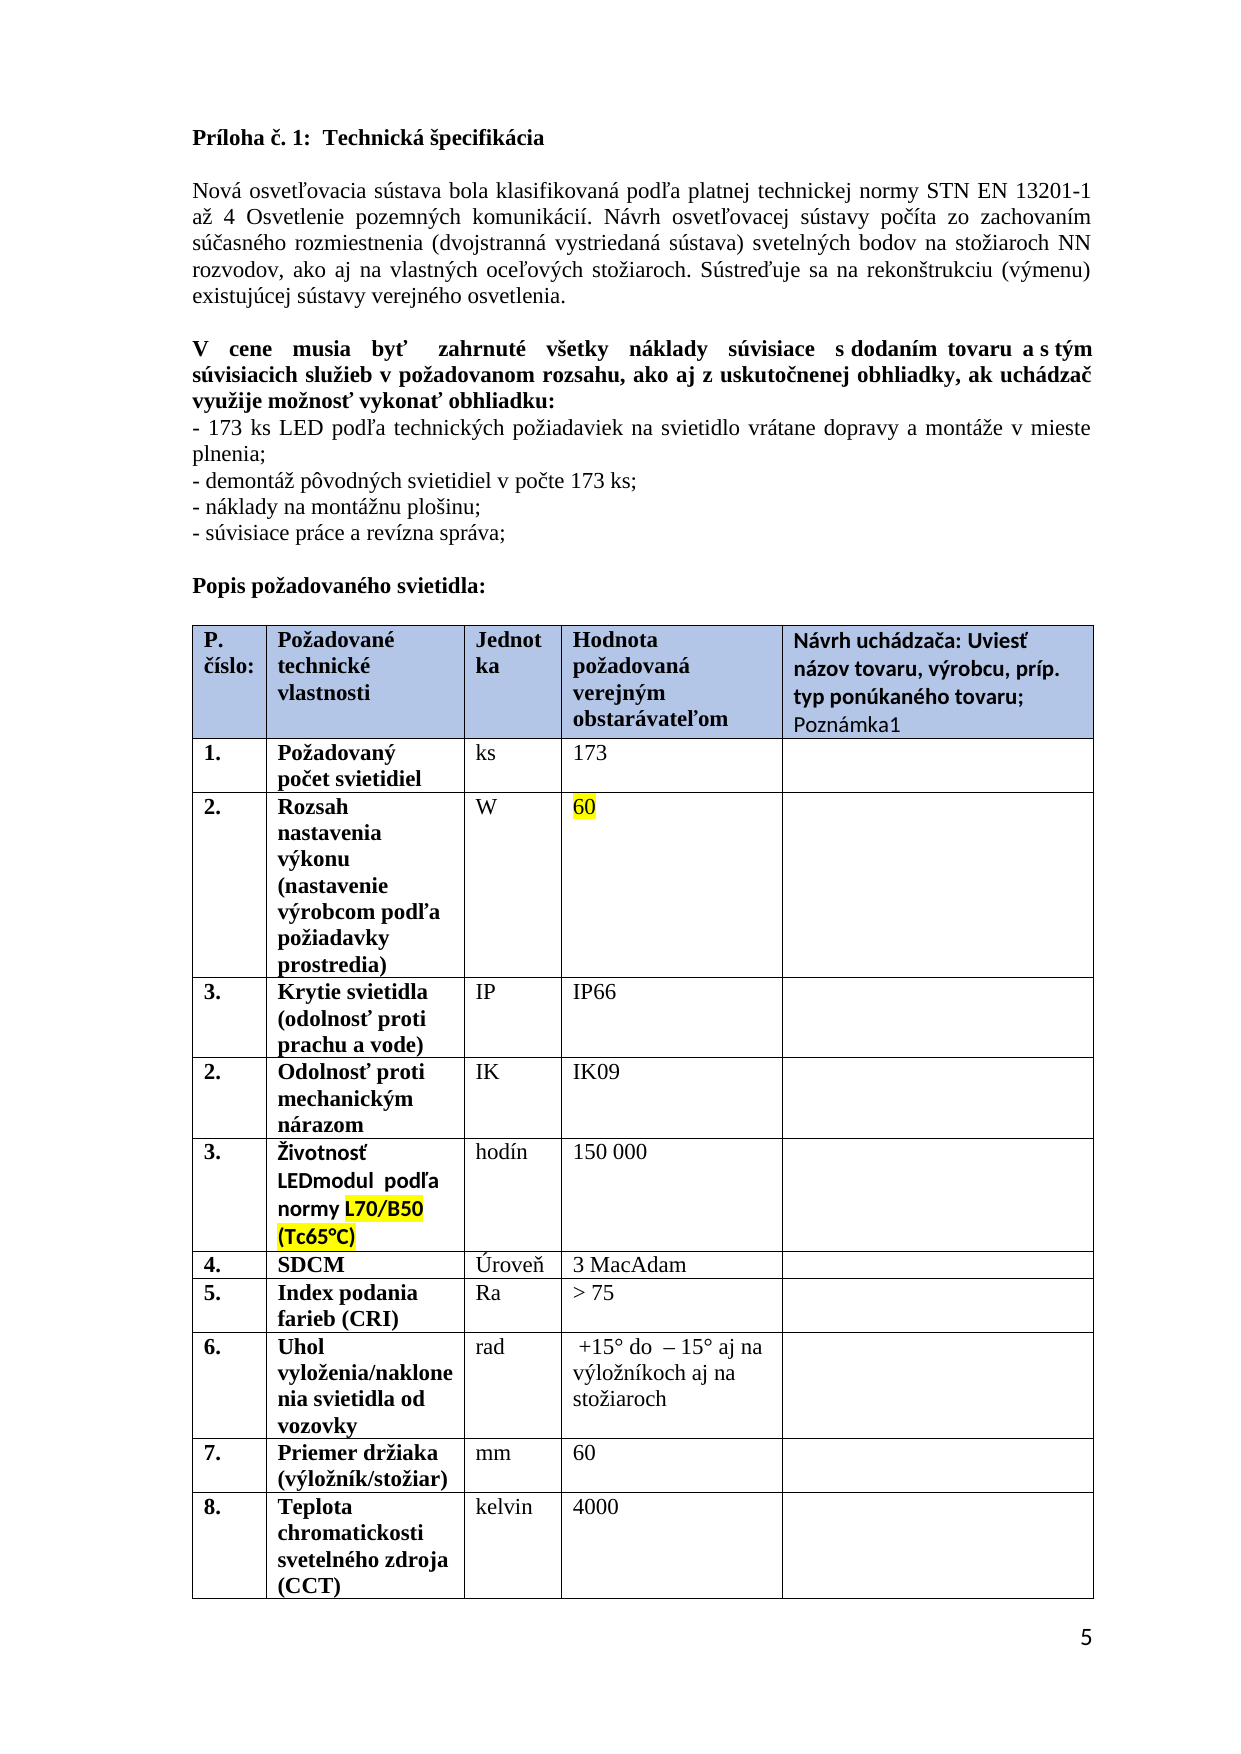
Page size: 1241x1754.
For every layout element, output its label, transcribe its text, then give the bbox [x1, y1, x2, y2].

table_cell +15° do – 15° aj na výložníkoch aj na stožiaroch [562, 1333, 782, 1438]
table_cell IK [465, 1058, 561, 1137]
table_cell Odolnosť proti mechanickým nárazom [267, 1058, 464, 1137]
table_cell 2. [193, 793, 266, 977]
table_cell 2. [193, 1058, 266, 1137]
table_cell 3. [193, 978, 266, 1057]
text - 173 ks LED podľa technických požiadaviek na svietidlo vrátane dopravy a montáže v mieste plnenia; [192, 414, 1092, 467]
table_cell 60 [562, 793, 782, 977]
table_cell > 75 [562, 1279, 782, 1332]
table_cell IP66 [562, 978, 782, 1057]
table_cell ks [465, 739, 561, 792]
table_cell 5. [193, 1279, 266, 1332]
table_cell [783, 739, 1093, 792]
table_cell 4. [193, 1252, 266, 1278]
table_cell 7. [193, 1439, 266, 1492]
table_header Požadované technické vlastnosti [267, 626, 464, 738]
table_cell Životnosť LEDmodul podľa normy L70/B50 (Tc65°C) [267, 1139, 464, 1251]
table_cell hodín [465, 1139, 561, 1251]
table_cell [783, 1493, 1093, 1598]
table_cell [783, 1279, 1093, 1332]
table_cell kelvin [465, 1493, 561, 1598]
table_cell 6. [193, 1333, 266, 1438]
table_header P. číslo: [193, 626, 266, 738]
table_cell [783, 1252, 1093, 1278]
table_header Jednotka [465, 626, 561, 738]
table_cell mm [465, 1439, 561, 1492]
table_cell Priemer držiaka (výložník/stožiar) [267, 1439, 464, 1492]
table_cell [783, 1058, 1093, 1137]
table_cell Krytie svietidla (odolnosť proti prachu a vode) [267, 978, 464, 1057]
text V cene musia byť zahrnuté všetky náklady súvisiace s dodaním tovaru a s tým súvisiacich služieb v požadovanom rozsahu, ako aj z uskutočnenej obhliadky, ak uchádzač využije možnosť vykonať obhliadku: [192, 335, 1092, 414]
text Popis požadovaného svietidla: [192, 572, 1092, 598]
table_cell 150 000 [562, 1139, 782, 1251]
table_cell IP [465, 978, 561, 1057]
table_cell SDCM [267, 1252, 464, 1278]
table_cell Požadovaný počet svietidiel [267, 739, 464, 792]
table_cell [783, 793, 1093, 977]
table_cell rad [465, 1333, 561, 1438]
table_cell Teplota chromatickosti svetelného zdroja (CCT) [267, 1493, 464, 1598]
text - demontáž pôvodných svietidiel v počte 173 ks; [192, 467, 1092, 493]
table_cell [783, 1139, 1093, 1251]
table_header Návrh uchádzača: Uviesť názov tovaru, výrobcu, príp. typ ponúkaného tovaru; Poznámka1 [783, 626, 1093, 738]
table_cell 1. [193, 739, 266, 792]
table_cell Index podania farieb (CRI) [267, 1279, 464, 1332]
text Príloha č. 1: Technická špecifikácia [192, 124, 1092, 150]
table_cell W [465, 793, 561, 977]
table_cell 60 [562, 1439, 782, 1492]
table_cell IK09 [562, 1058, 782, 1137]
text Nová osvetľovacia sústava bola klasifikovaná podľa platnej technickej normy STN EN 13201-1 až 4 Osvetlenie pozemných komunikácií. Návrh osvetľovacej sústavy počíta zo zachovaním súčasného rozmiestnenia (dvojstranná vystriedaná sústava) svetelných bodov na stožiaroch NN rozvodov, ako aj na vlastných oceľových stožiaroch. Sústreďuje sa na rekonštrukciu (výmenu) existujúcej sústavy verejného osvetlenia. [192, 177, 1092, 308]
table_cell 4000 [562, 1493, 782, 1598]
table_cell Rozsah nastavenia výkonu (nastavenie výrobcom podľa požiadavky prostredia) [267, 793, 464, 977]
table_cell Uhol vyloženia/naklonenia svietidla od vozovky [267, 1333, 464, 1438]
table_cell Úroveň [465, 1252, 561, 1278]
table_cell Ra [465, 1279, 561, 1332]
table_header Hodnota požadovaná verejným obstarávateľom [562, 626, 782, 738]
table_cell [783, 978, 1093, 1057]
table_cell 8. [193, 1493, 266, 1598]
table_cell [783, 1439, 1093, 1492]
table_cell 173 [562, 739, 782, 792]
text - súvisiace práce a revízna správa; [192, 519, 1092, 546]
table_cell [783, 1333, 1093, 1438]
table_cell 3. [193, 1139, 266, 1251]
text - náklady na montážnu plošinu; [192, 493, 1092, 519]
table_cell 3 MacAdam [562, 1252, 782, 1278]
